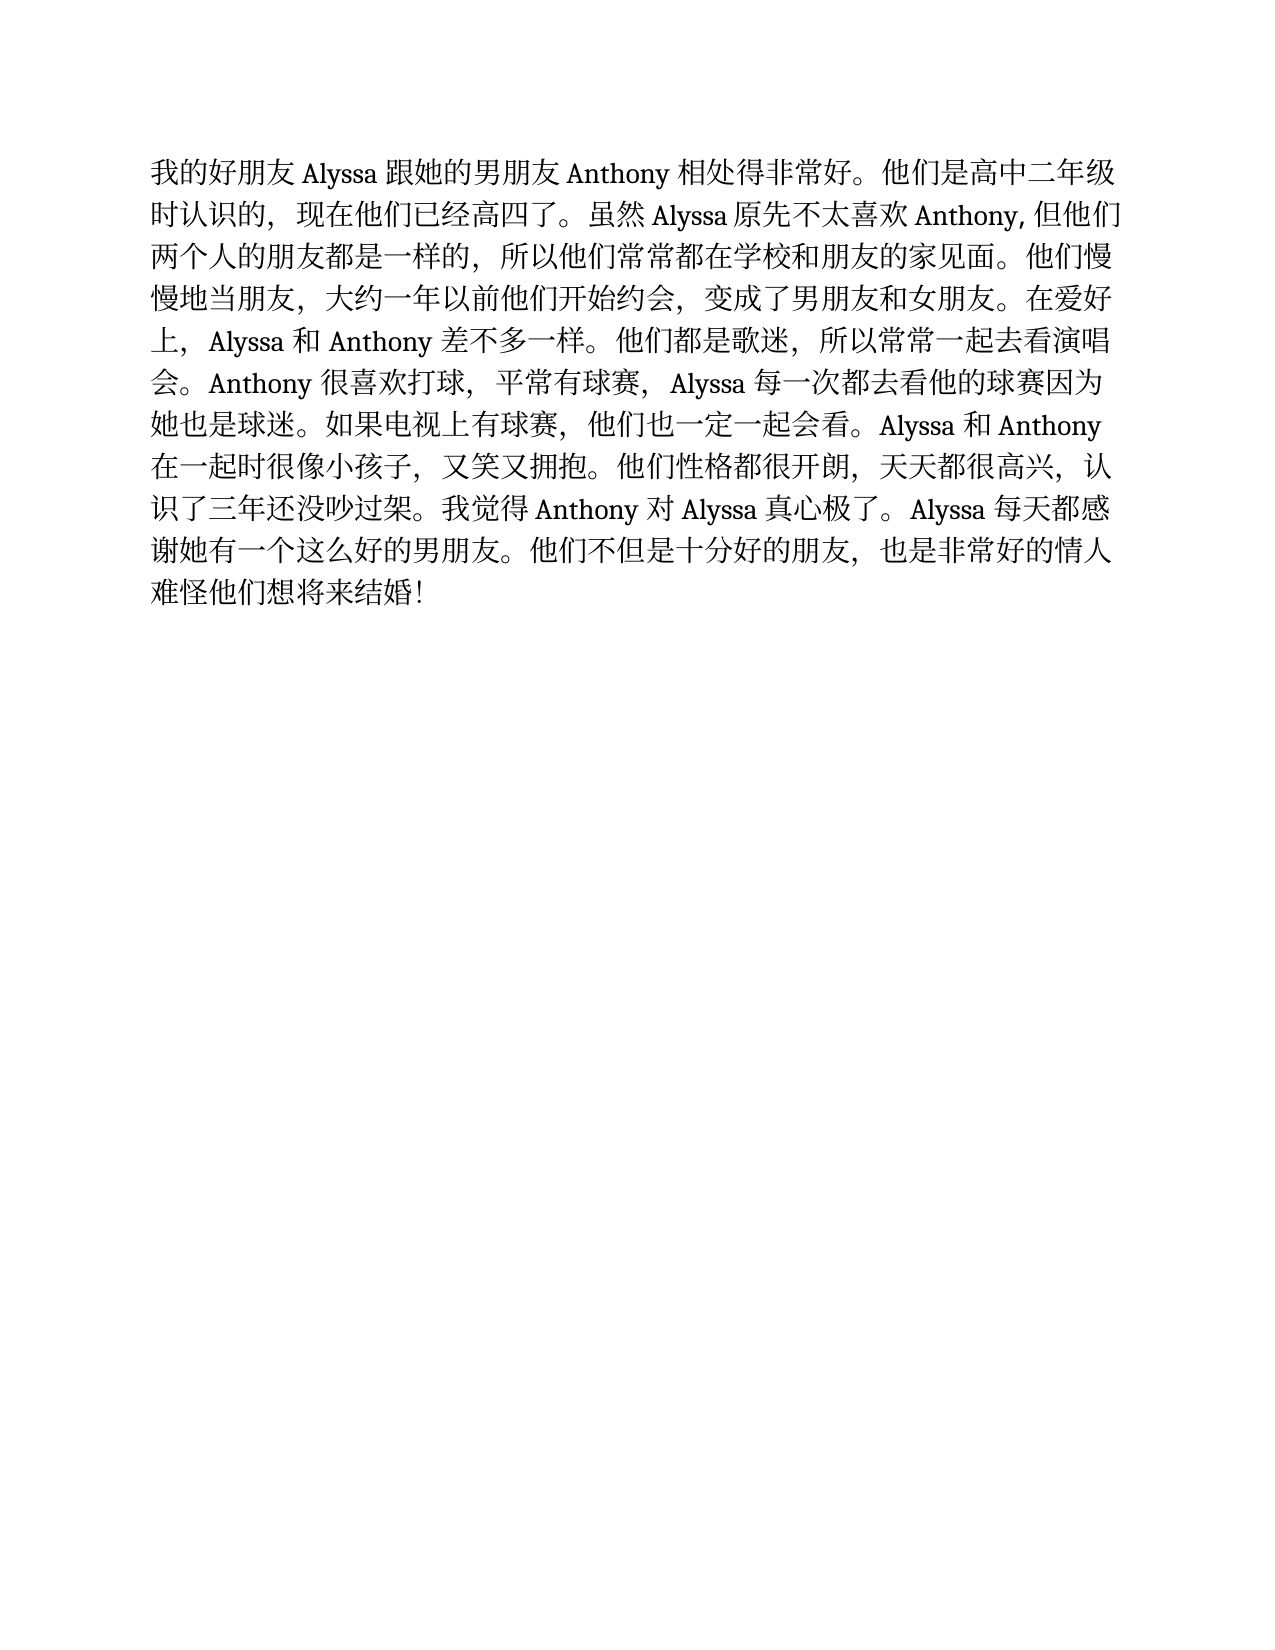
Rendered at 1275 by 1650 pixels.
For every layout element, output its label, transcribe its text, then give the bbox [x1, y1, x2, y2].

text 我的好朋友Alyssa 跟她的男朋友Anthony 相处得非常好。他们是高中二年级时认识的，现在他们已经高四了。虽然Alyssa原先不太喜欢Anthony, 但他们两个人的朋友都是一样的，所以他们常常都在学校和朋友的家见面。他们慢慢地当朋友，大约一年以前他们开始约会，变成了男朋友和女朋友。在爱好上，Alyssa 和 Anthony 差不多一样。他们都是歌迷，所以常常一起去看演唱会。Anthony 很喜欢打球，平常有球赛，Alyssa 每一次都去看他的球赛因为她也是球迷。如果电视上有球赛，他们也一定一起会看。Alyssa 和Anthony 在一起时很像小孩子，又笑又拥抱。他们性格都很开朗，天天都很高兴，认识了三年还没吵过架。我觉得Anthony 对Alyssa 真心极了。Alyssa 每天都感谢她有一个这么好的男朋友。他们不但是十分好的朋友，也是非常好的情人难怪他们想将来结婚！ [150, 150, 1125, 612]
